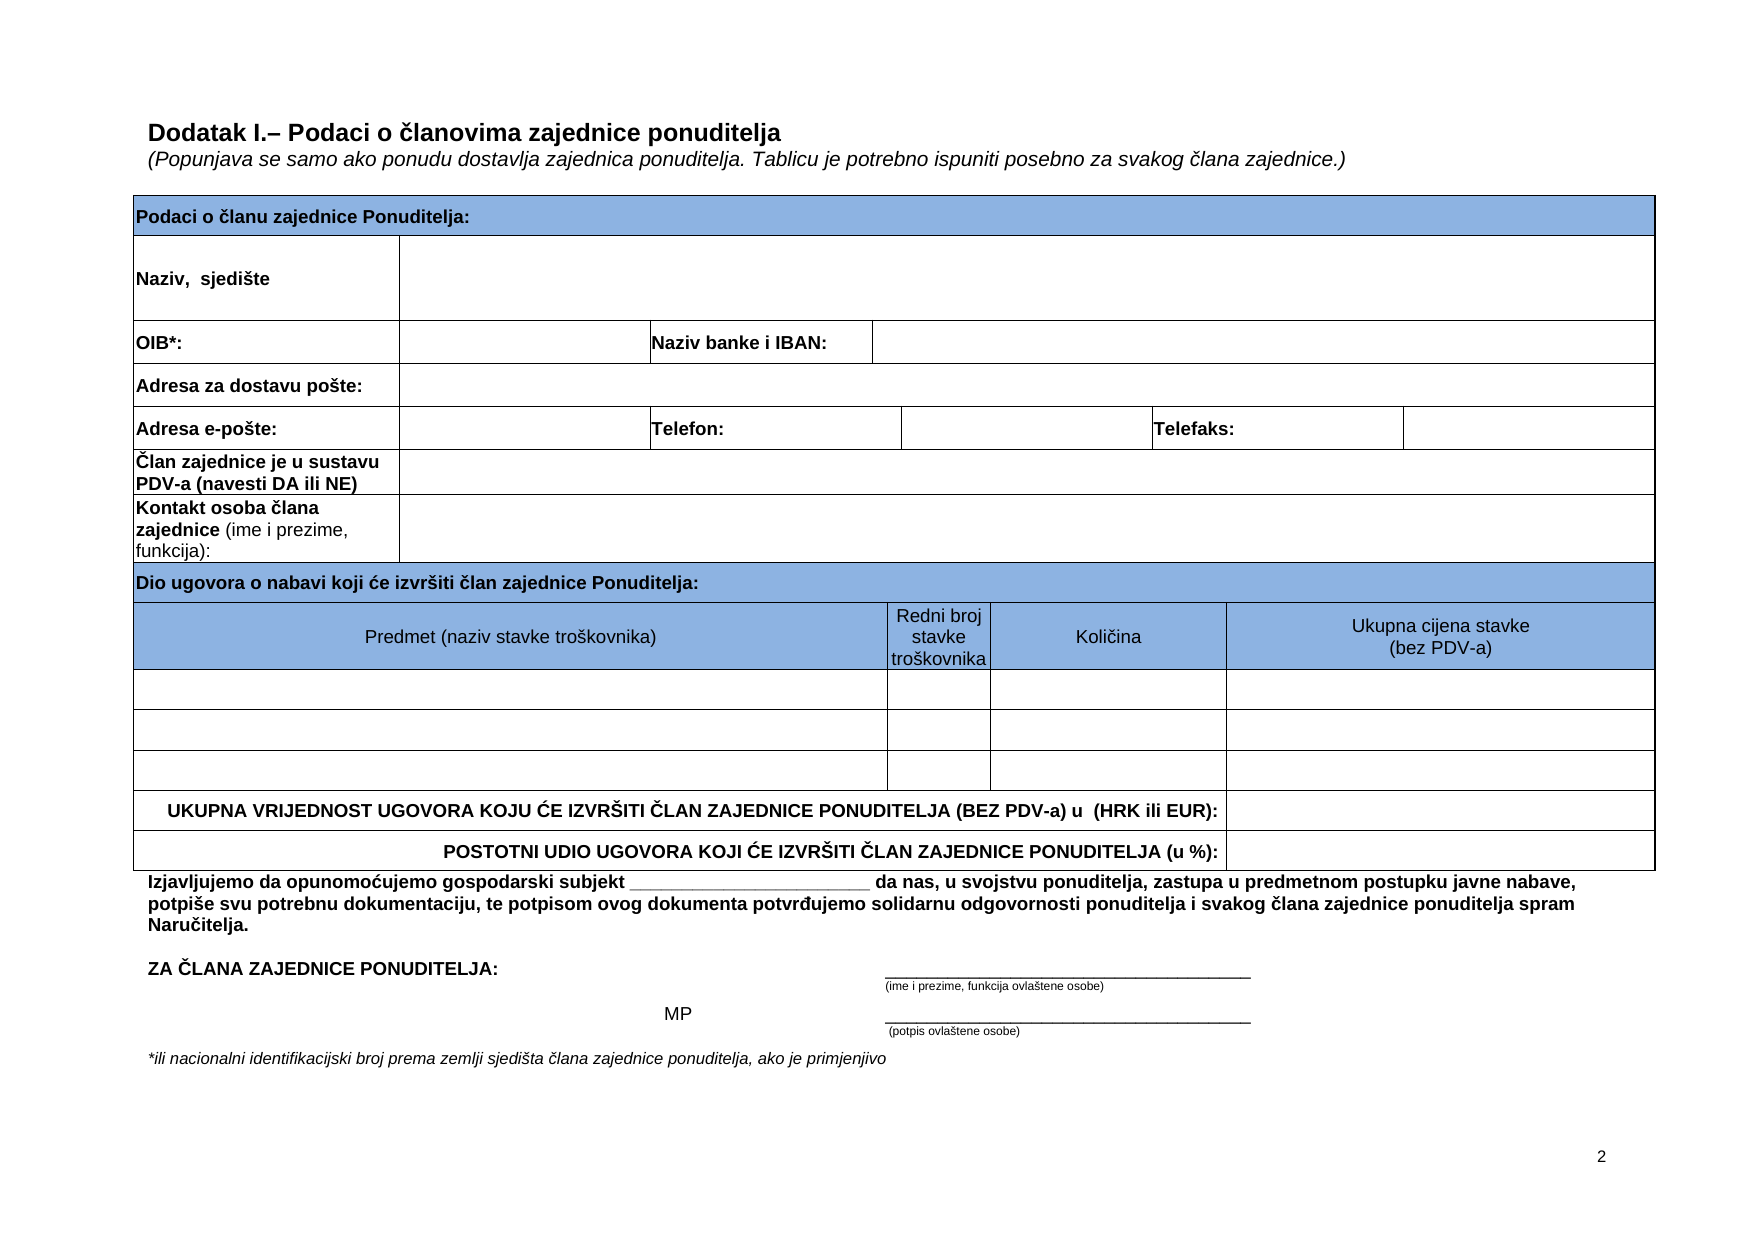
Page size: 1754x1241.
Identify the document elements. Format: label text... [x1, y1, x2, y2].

text Izjavljujemo da opunomoćujemo gospodarski subjekt _______________________ da nas, u svojstvu ponuditelja, zastupa u predmetnom postupku javne nabave, potpiše svu potrebnu dokumentaciju, te potpisom ovog dokumenta potvrđujemo solidarnu odgovornosti ponuditelja i svakog člana zajednice ponuditelja spram Naručitelja. [148, 871, 1606, 936]
table_cell Predmet (naziv stavke troškovnika) [134, 603, 887, 669]
table_cell Naziv banke i IBAN: [651, 321, 872, 362]
table_cell [134, 670, 887, 709]
table_cell OIB*: [134, 321, 399, 362]
table_cell [888, 710, 990, 749]
table_cell [991, 751, 1226, 790]
table_cell Adresa za dostavu pošte: [134, 364, 399, 406]
table_cell [400, 450, 1654, 494]
table_cell [134, 751, 887, 790]
text (Popunjava se samo ako ponudu dostavlja zajednica ponuditelja. Tablicu je potrebno ispuniti posebno za svakog člana zajednice.) [148, 147, 1606, 171]
text ZA ČLANA ZAJEDNICE PONUDITELJA: ___________________________________ [148, 957, 1606, 979]
table_cell Dio ugovora o nabavi koji će izvršiti član zajednice Ponuditelja: [134, 563, 1654, 602]
table_cell [400, 495, 1654, 562]
table_cell Član zajednice je u sustavu PDV-a (navesti DA ili NE) [134, 450, 399, 494]
table_cell Kontakt osoba člana zajednice (ime i prezime, funkcija): [134, 495, 399, 562]
table_cell Količina [991, 603, 1226, 669]
table_cell [400, 321, 650, 362]
text (potpis ovlaštene osobe) [673, 1024, 1606, 1048]
table_cell [134, 710, 887, 749]
table_cell [1227, 751, 1654, 790]
table_cell [1227, 791, 1654, 830]
table_cell [400, 407, 650, 448]
table_cell [1404, 407, 1654, 448]
table_cell [991, 670, 1226, 709]
table_cell UKUPNA VRIJEDNOST UGOVORA KOJU ĆE IZVRŠITI ČLAN ZAJEDNICE PONUDITELJA (BEZ PDV-a) u (HRK ili EUR): [134, 791, 1226, 830]
table_cell [1227, 670, 1654, 709]
table_cell Adresa e-pošte: [134, 407, 399, 448]
table_cell POSTOTNI UDIO UGOVORA KOJI ĆE IZVRŠITI ČLAN ZAJEDNICE PONUDITELJA (u %): [134, 831, 1226, 870]
table_cell [888, 670, 990, 709]
table_cell Telefaks: [1153, 407, 1403, 448]
table_cell Ukupna cijena stavke (bez PDV-a) [1227, 603, 1654, 669]
table_cell [902, 407, 1152, 448]
table_cell [400, 236, 1654, 319]
table_cell Naziv, sjedište [134, 236, 399, 319]
table_cell Redni broj stavke troškovnika [888, 603, 990, 669]
text *ili nacionalni identifikacijski broj prema zemlji sjedišta člana zajednice ponuditelja, ako je primjenjivo [148, 1048, 1606, 1068]
subtitle Dodatak I.– Podaci o članovima zajednice ponuditelja [148, 118, 1606, 147]
table_cell [991, 710, 1226, 749]
table_cell [400, 364, 1654, 406]
table_cell [1227, 710, 1654, 749]
text MP ___________________________________ [148, 1003, 1606, 1024]
text (ime i prezime, funkcija ovlaštene osobe) [148, 979, 1606, 1003]
table_cell Telefon: [651, 407, 901, 448]
table_cell [1227, 831, 1654, 870]
table_cell [873, 321, 1654, 362]
table_cell [888, 751, 990, 790]
table_header Podaci o članu zajednice Ponuditelja: [134, 196, 1654, 235]
